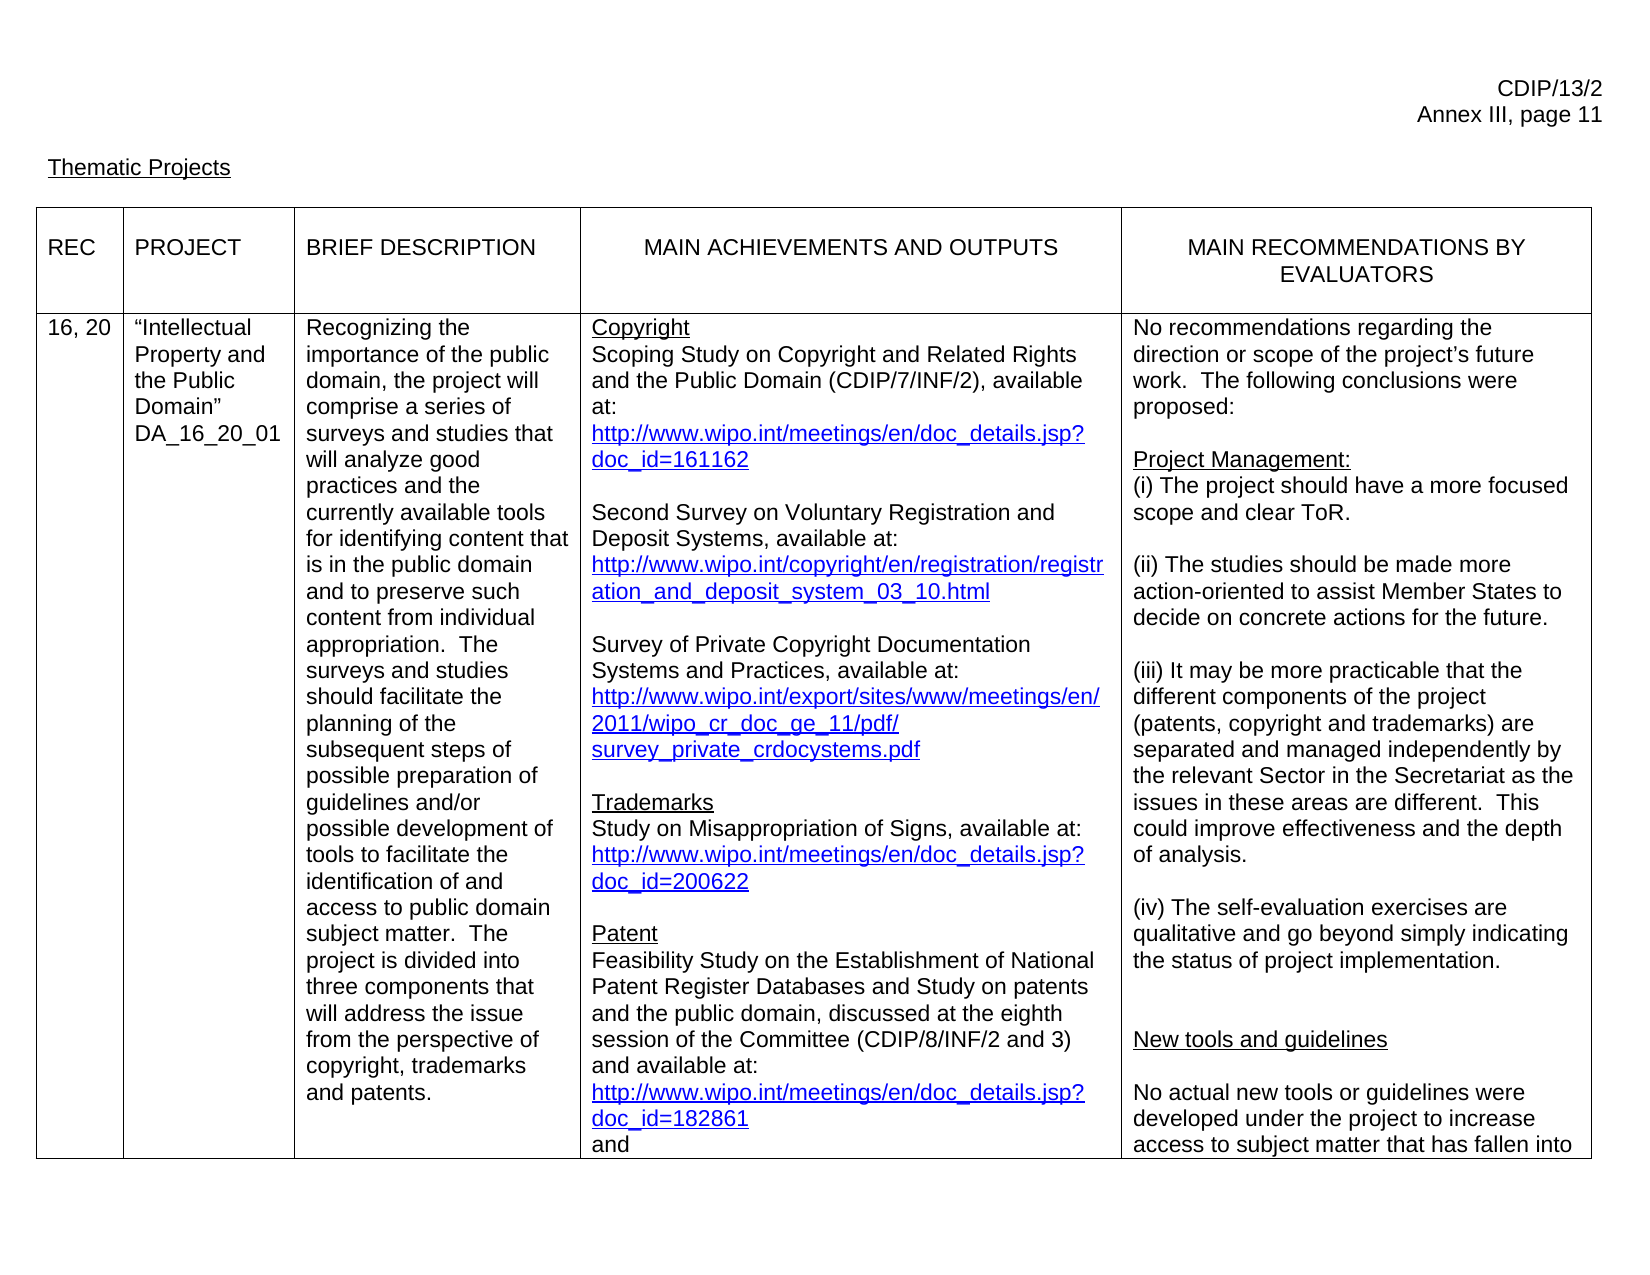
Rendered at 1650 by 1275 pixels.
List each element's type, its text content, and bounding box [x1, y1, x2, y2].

table_header MAIN ACHIEVEMENTS AND OUTPUTS [581, 208, 1121, 313]
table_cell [124, 314, 294, 1158]
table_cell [1122, 314, 1591, 1158]
table_header MAIN RECOMMENDATIONS BY EVALUATORS [1122, 208, 1591, 313]
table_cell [581, 314, 1121, 1158]
table_header REC [37, 208, 123, 313]
table_header BRIEF DESCRIPTION [295, 208, 580, 313]
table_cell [295, 314, 580, 1158]
table_header PROJECT [124, 208, 294, 313]
text Thematic Projects [47, 154, 1603, 180]
table_cell 16, 20 [37, 314, 123, 1158]
